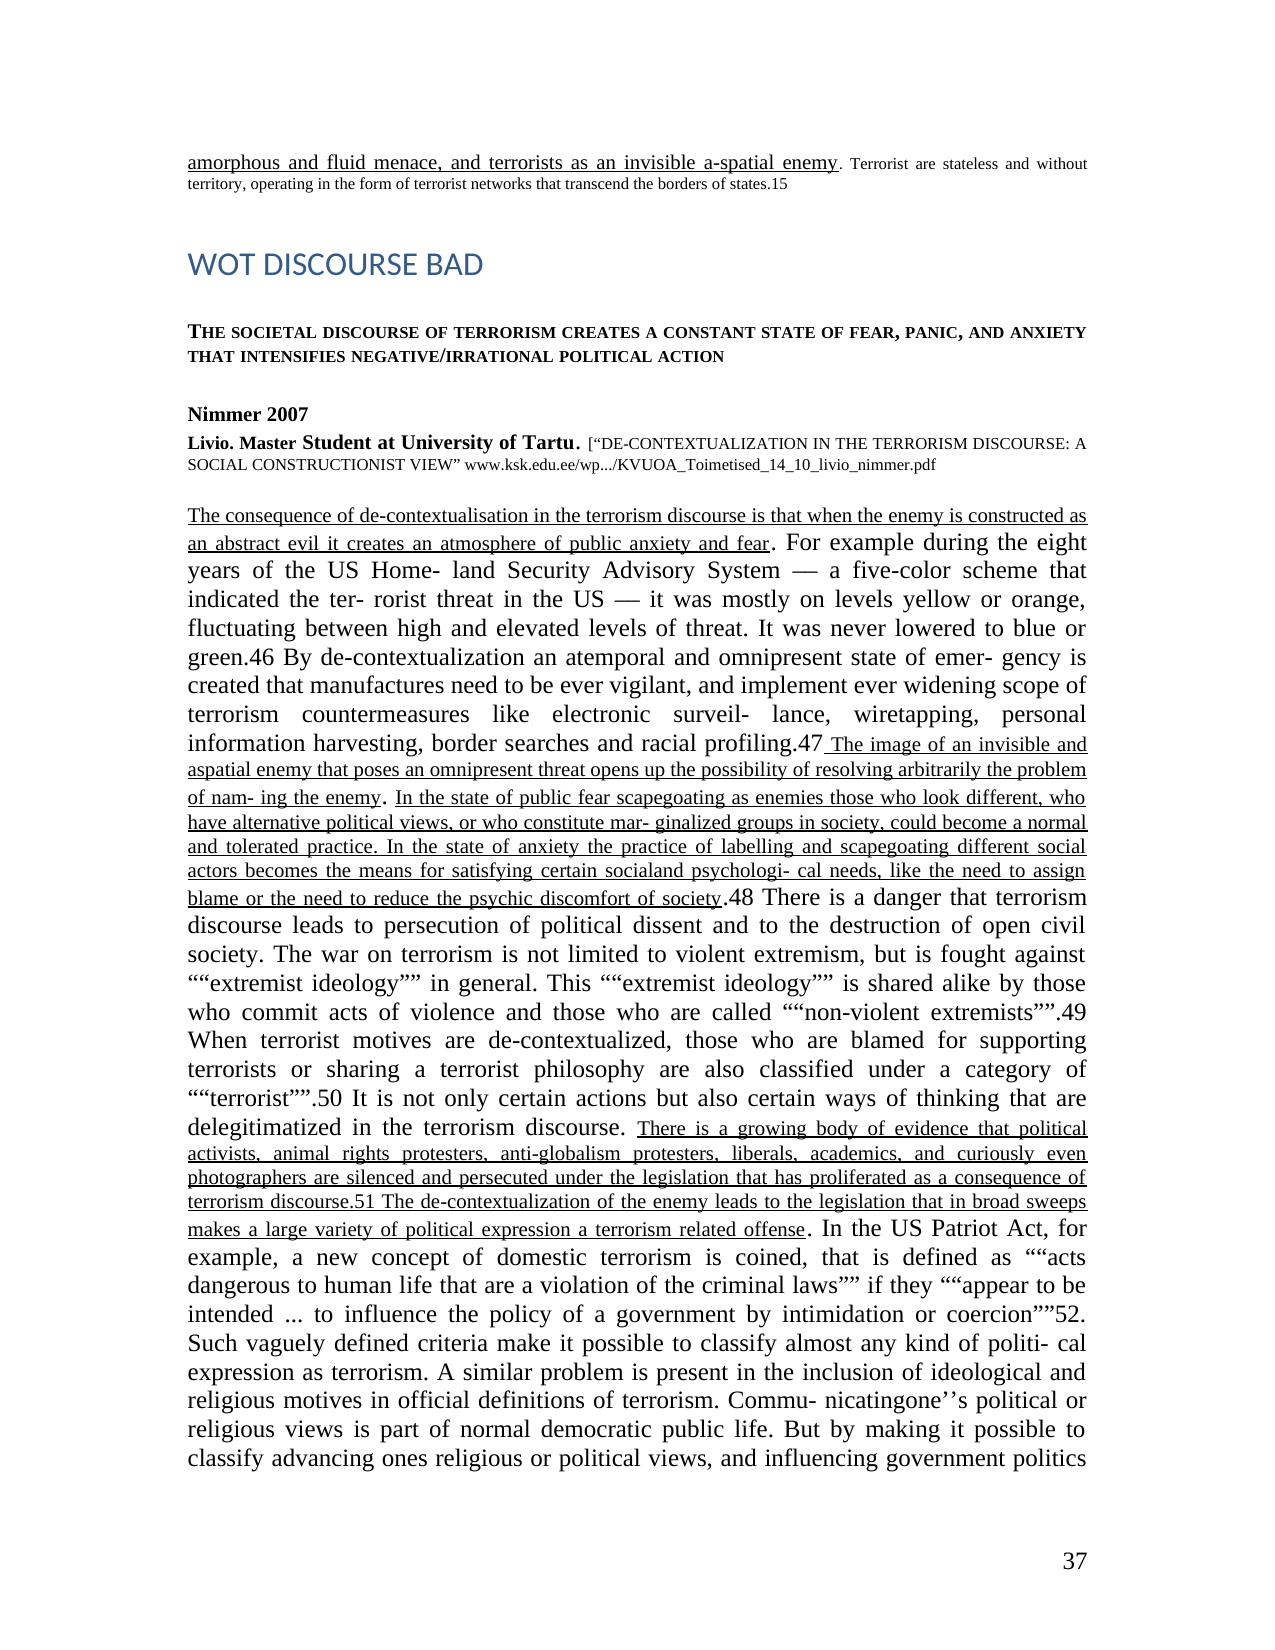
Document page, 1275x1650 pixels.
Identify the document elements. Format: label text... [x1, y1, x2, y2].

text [187, 1211, 1087, 1472]
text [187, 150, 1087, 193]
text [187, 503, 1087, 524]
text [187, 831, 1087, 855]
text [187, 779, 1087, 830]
subtitle The societal discourse of terrorism creates a constant state of fear, panic, and anxiety that intensifies negative/irrational political action [187, 319, 1087, 367]
text Livio. Master Student at University of Tartu. [“DE-CONTEXTUALIZATION IN THE TERRORISM DISCOURSE: A SOCIAL CONSTRUCTIONIST VIEW” www.ksk.edu.ee/wp.../KVUOA_Toimetised_14_10_livio_nimmer.pdf ‎ [187, 426, 1087, 474]
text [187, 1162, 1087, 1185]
subtitle WOT DISCOURSE BAD [187, 243, 1087, 284]
text Nimmer 2007 [187, 402, 1087, 426]
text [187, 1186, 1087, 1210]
